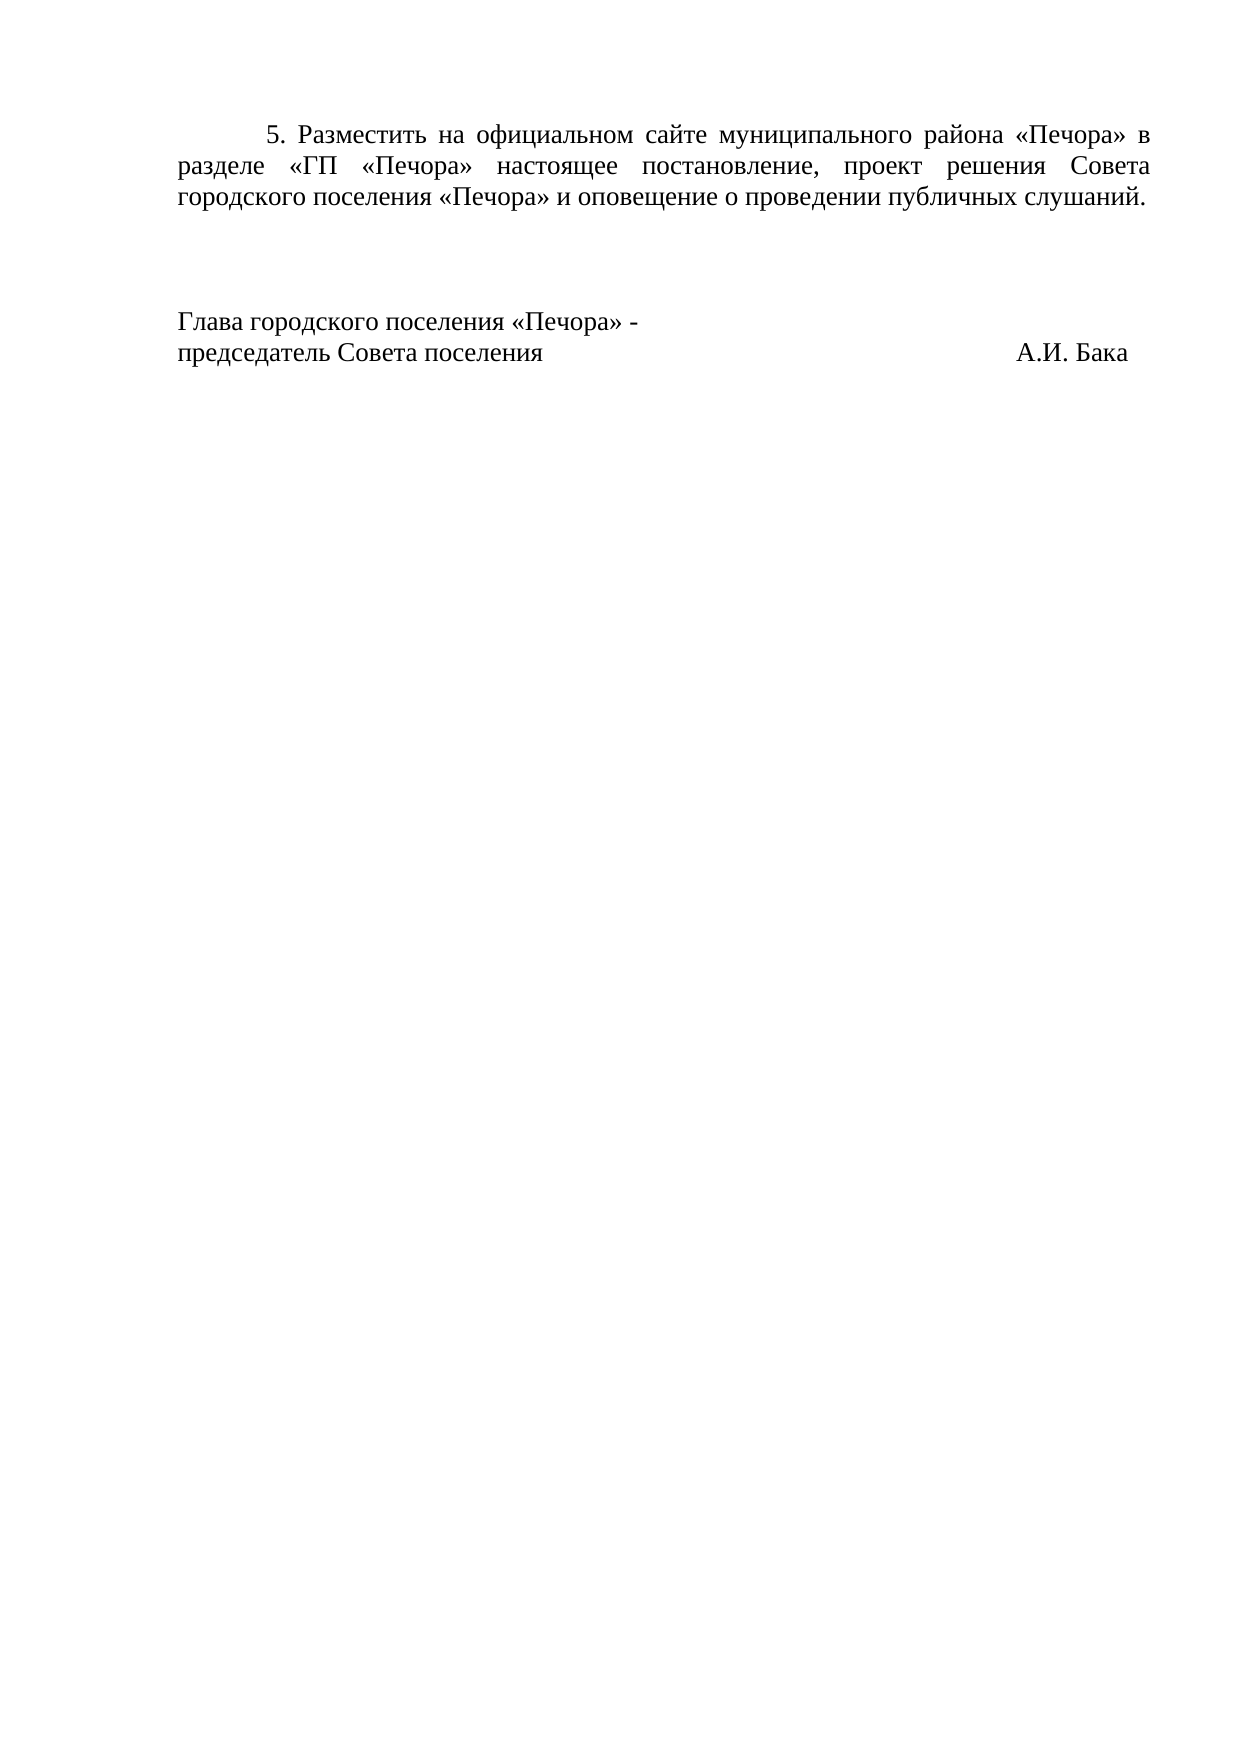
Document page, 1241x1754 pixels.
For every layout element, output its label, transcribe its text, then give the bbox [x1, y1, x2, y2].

text Глава городского поселения «Печора» - [177, 305, 1152, 336]
list 5. Разместить на официальном сайте муниципального района «Печора» в разделе «ГП «Печора» настоящее постановление, проект решения Совета городского поселения «Печора» и оповещение о проведении публичных слушаний. [177, 118, 1152, 212]
text председатель Совета поселения А.И. Бака [177, 336, 1152, 367]
